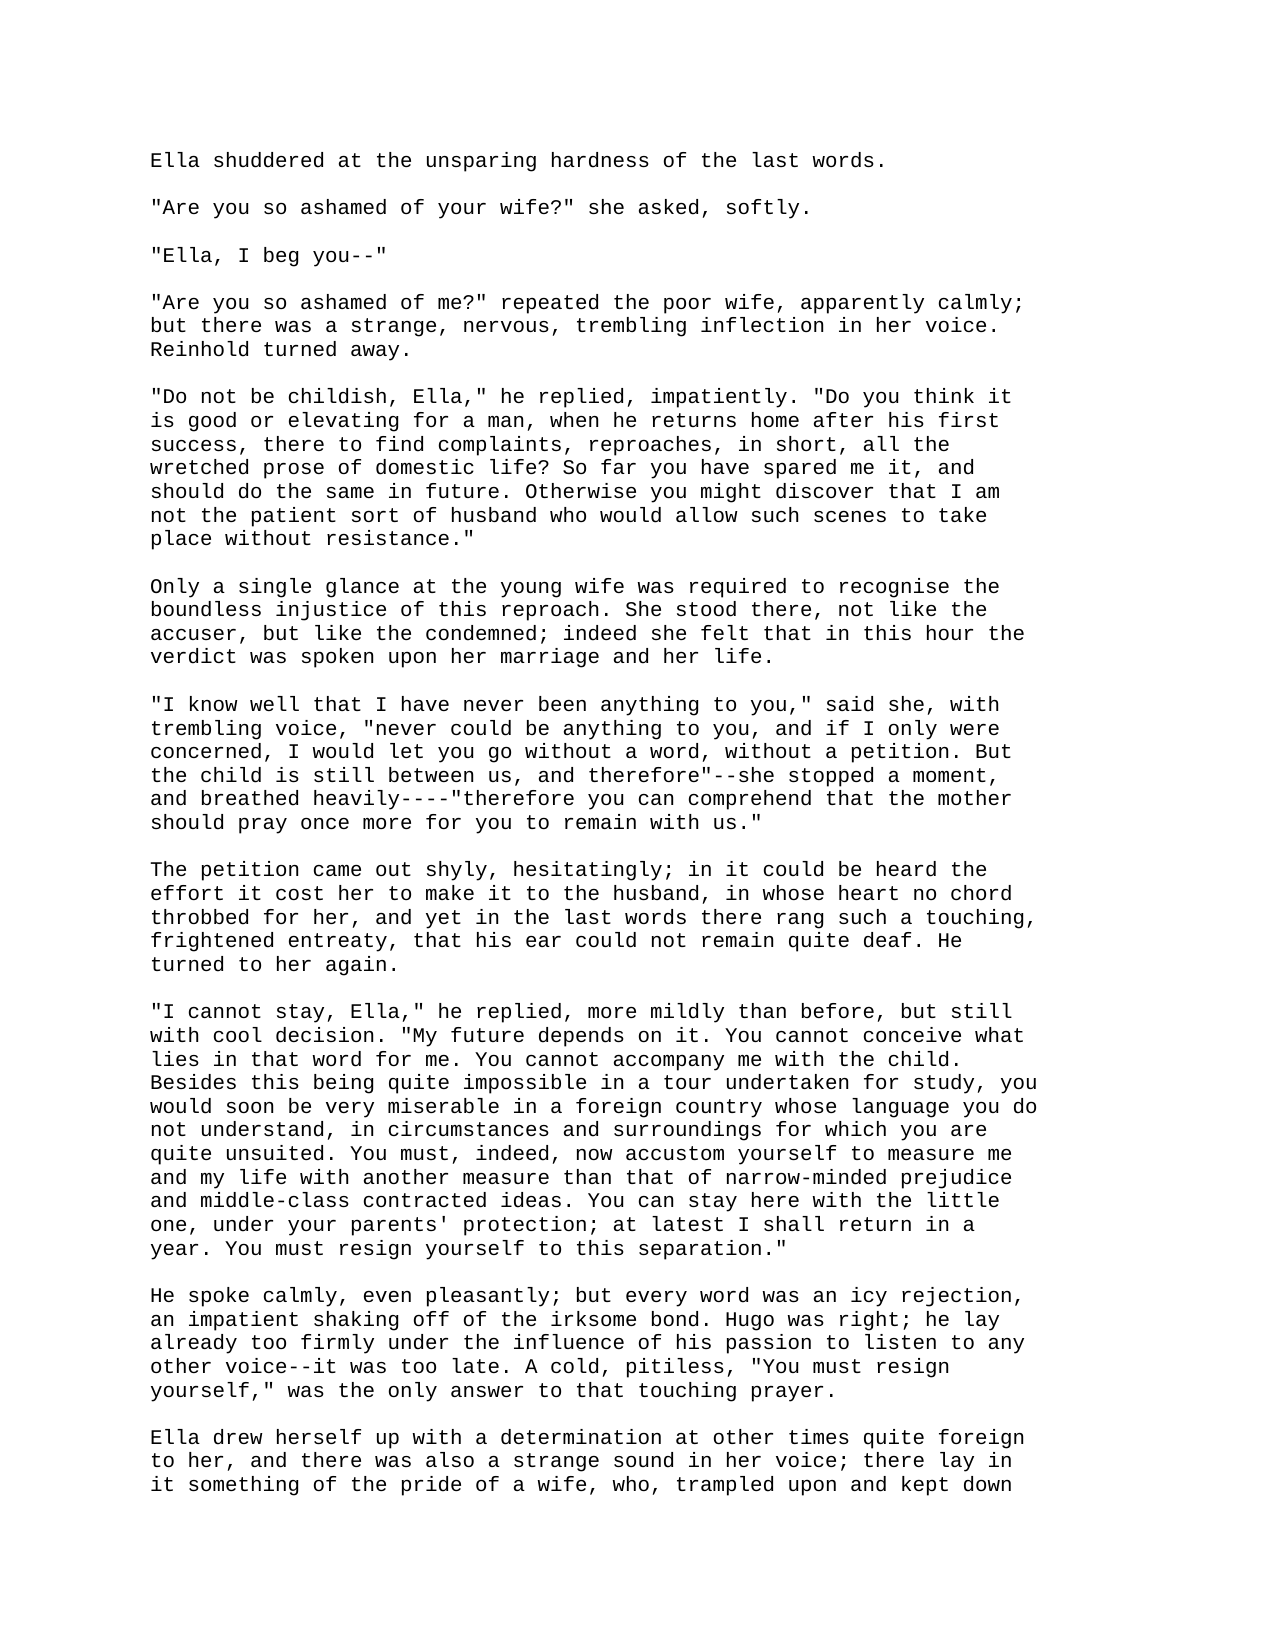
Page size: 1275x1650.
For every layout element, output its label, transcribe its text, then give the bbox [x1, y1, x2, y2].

text yourself," was the only answer to that touching prayer. [150, 1379, 1125, 1403]
text "Are you so ashamed of me?" repeated the poor wife, apparently calmly; [150, 292, 1125, 316]
text wretched prose of domestic life? So far you have spared me it, and [150, 457, 1125, 481]
text "Ella, I beg you--" [150, 244, 1125, 268]
text it something of the pride of a wife, who, trampled upon and kept down [150, 1474, 1125, 1498]
text The petition came out shyly, hesitatingly; in it could be heard the [150, 859, 1125, 883]
text should pray once more for you to remain with us." [150, 812, 1125, 836]
text already too firmly under the influence of his passion to listen to any [150, 1332, 1125, 1356]
text "I know well that I have never been anything to you," said she, with [150, 694, 1125, 717]
text Besides this being quite impossible in a tour undertaken for study, you [150, 1072, 1125, 1096]
text other voice--it was too late. A cold, pitiless, "You must resign [150, 1356, 1125, 1379]
text place without resistance." [150, 528, 1125, 552]
text "Do not be childish, Ella," he replied, impatiently. "Do you think it [150, 386, 1125, 410]
text would soon be very miserable in a foreign country whose language you do [150, 1096, 1125, 1119]
text is good or elevating for a man, when he returns home after his first [150, 410, 1125, 434]
text not the patient sort of husband who would allow such scenes to take [150, 505, 1125, 528]
text boundless injustice of this reproach. She stood there, not like the [150, 599, 1125, 623]
text success, there to find complaints, reproaches, in short, all the [150, 434, 1125, 457]
text but there was a strange, nervous, trembling inflection in her voice. [150, 316, 1125, 339]
text quite unsuited. You must, indeed, now accustom yourself to measure me [150, 1143, 1125, 1167]
text should do the same in future. Otherwise you might discover that I am [150, 481, 1125, 505]
text and breathed heavily----"therefore you can comprehend that the mother [150, 788, 1125, 812]
text to her, and there was also a strange sound in her voice; there lay in [150, 1451, 1125, 1474]
text throbbed for her, and yet in the last words there rang such a touching, [150, 907, 1125, 930]
text with cool decision. "My future depends on it. You cannot conceive what [150, 1025, 1125, 1048]
text an impatient shaking off of the irksome bond. Hugo was right; he lay [150, 1309, 1125, 1332]
text accuser, but like the condemned; indeed she felt that in this hour the [150, 623, 1125, 647]
text lies in that word for me. You cannot accompany me with the child. [150, 1048, 1125, 1072]
text Ella drew herself up with a determination at other times quite foreign [150, 1427, 1125, 1451]
text verdict was spoken upon her marriage and her life. [150, 647, 1125, 670]
text "Are you so ashamed of your wife?" she asked, softly. [150, 197, 1125, 221]
text turned to her again. [150, 954, 1125, 978]
text effort it cost her to make it to the husband, in whose heart no chord [150, 883, 1125, 907]
text Ella shuddered at the unsparing hardness of the last words. [150, 150, 1125, 174]
text one, under your parents' protection; at latest I shall return in a [150, 1214, 1125, 1238]
text He spoke calmly, even pleasantly; but every word was an icy rejection, [150, 1285, 1125, 1309]
text and middle-class contracted ideas. You can stay here with the little [150, 1190, 1125, 1214]
text not understand, in circumstances and surroundings for which you are [150, 1119, 1125, 1143]
text "I cannot stay, Ella," he replied, more mildly than before, but still [150, 1001, 1125, 1025]
text frightened entreaty, that his ear could not remain quite deaf. He [150, 930, 1125, 954]
text Only a single glance at the young wife was required to recognise the [150, 576, 1125, 599]
text and my life with another measure than that of narrow-minded prejudice [150, 1167, 1125, 1190]
text the child is still between us, and therefore"--she stopped a moment, [150, 765, 1125, 788]
text trembling voice, "never could be anything to you, and if I only were [150, 717, 1125, 741]
text year. You must resign yourself to this separation." [150, 1238, 1125, 1261]
text Reinhold turned away. [150, 339, 1125, 363]
text concerned, I would let you go without a word, without a petition. But [150, 741, 1125, 765]
